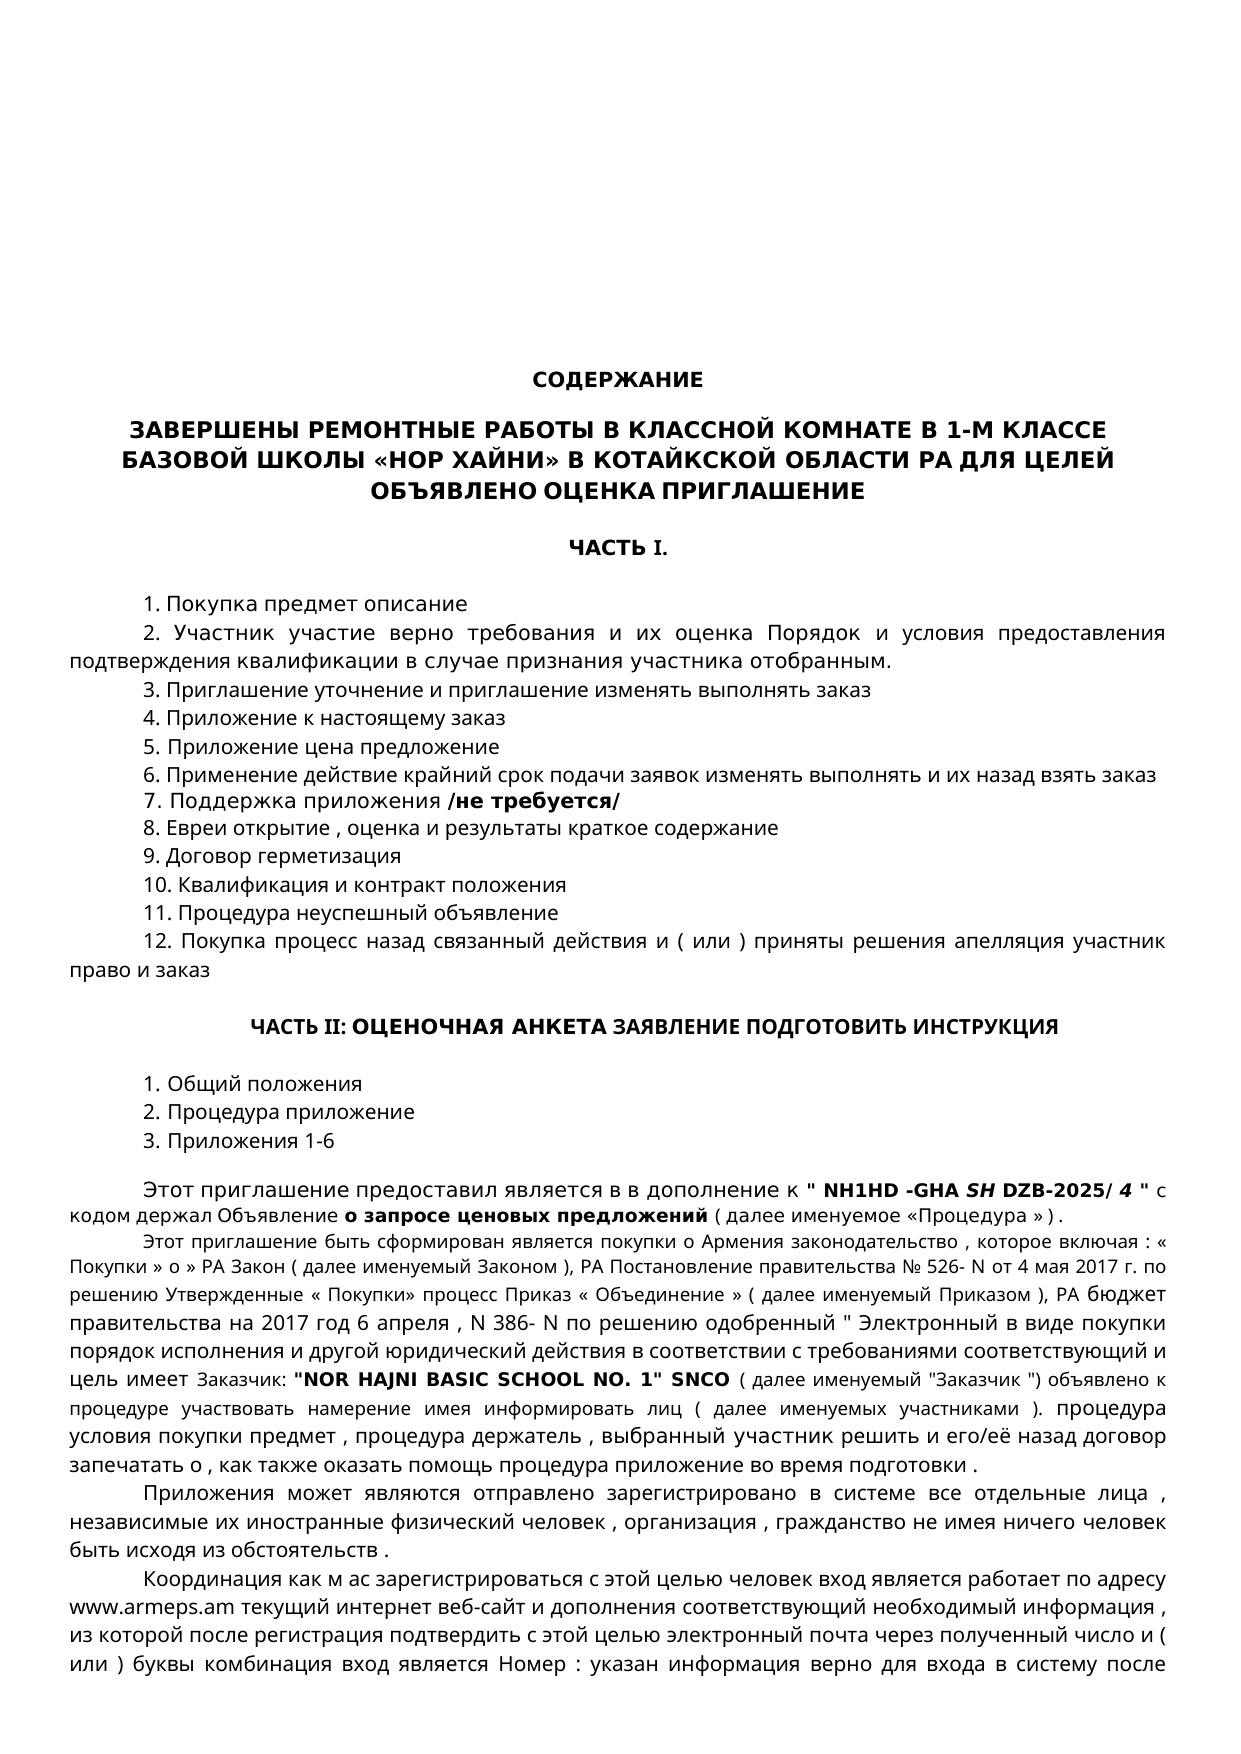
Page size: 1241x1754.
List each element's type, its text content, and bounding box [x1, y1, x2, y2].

text ЗАВЕРШЕНЫ РЕМОНТНЫЕ РАБОТЫ В КЛАССНОЙ КОМНАТЕ В 1-М КЛАССЕ БАЗОВОЙ ШКОЛЫ «НОР ХАЙНИ» В КОТАЙКСКОЙ ОБЛАСТИ РА ДЛЯ ЦЕЛЕЙ ОБЪЯВЛЕНО ОЦЕНКА ПРИГЛАШЕНИЕ [69, 417, 1167, 506]
text 2. Процедура приложение [69, 1097, 1167, 1126]
text ЧАСТЬ II: ОЦЕНОЧНАЯ АНКЕТА ЗАЯВЛЕНИЕ ПОДГОТОВИТЬ ИНСТРУКЦИЯ [69, 1012, 1167, 1040]
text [69, 1564, 1167, 1677]
text ЧАСТЬ I. [69, 533, 1167, 561]
text СОДЕРЖАНИЕ [69, 368, 1167, 393]
text 8. Евреи открытие , оценка и результаты краткое содержание [69, 813, 1167, 841]
text 1. Покупка предмет описание [69, 589, 1167, 618]
text 1. Общий положения [69, 1069, 1167, 1097]
text Этот приглашение предоставил является в в дополнение к " NH1HD -GHA SH DZB-2025/ 4 " с кодом держал Объявление о запросе ценовых предложений ( далее именуемое «Процедура » ) . [69, 1178, 1167, 1228]
text 9. Договор герметизация [69, 841, 1167, 870]
text 4. Приложение к настоящему заказ [69, 703, 1167, 732]
text 11. Процедура неуспешный объявление [69, 898, 1167, 927]
text 12. Покупка процесс назад связанный действия и ( или ) приняты решения апелляция участник право и заказ [69, 927, 1167, 983]
text Приложения может являются отправлено зарегистрировано в системе все отдельные лица , независимые их иностранные физический человек , организация , гражданство не имея ничего человек быть исходя из обстоятельств . [69, 1478, 1167, 1564]
text 5. Приложение цена предложение [69, 732, 1167, 760]
text 3. Приглашение уточнение и приглашение изменять выполнять заказ [69, 675, 1167, 703]
text 2. Участник участие верно требования и их оценка Порядок и условия предоставления подтверждения квалификации в случае признания участника отобранным. [69, 618, 1167, 675]
text 7. Поддержка приложения /не требуется/ [69, 789, 1167, 813]
text 10. Квалификация и контракт положения [69, 870, 1167, 898]
text 3. Приложения 1-6​ [69, 1126, 1167, 1154]
text 6. Применение действие крайний срок подачи заявок изменять выполнять и их назад взять заказ [69, 760, 1167, 789]
text Этот приглашение быть сформирован является покупки о Армения законодательство , которое включая : « Покупки » о » РА Закон ( далее именуемый Законом ), РА Постановление правительства № 526- N от 4 мая 2017 г. по решению Утвержденные « Покупки» процесс Приказ « Объединение » ( далее именуемый Приказом ), РА бюджет правительства на 2017 год 6 апреля , N 386- N по решению одобренный " Электронный в виде покупки порядок исполнения​ и другой юридический действия в соответствии с требованиями соответствующий и цель имеет Заказчик: "NOR HAJNI BASIC SCHOOL NO. 1" SNCO ( далее именуемый "Заказчик ") объявлено к процедуре участвовать намерение имея информировать лиц ( далее именуемых участниками ). процедура условия покупки​ предмет , процедура держатель , выбранный участник решить и его/её назад договор запечатать о , как также оказать помощь процедура приложение во время подготовки . [69, 1228, 1167, 1478]
